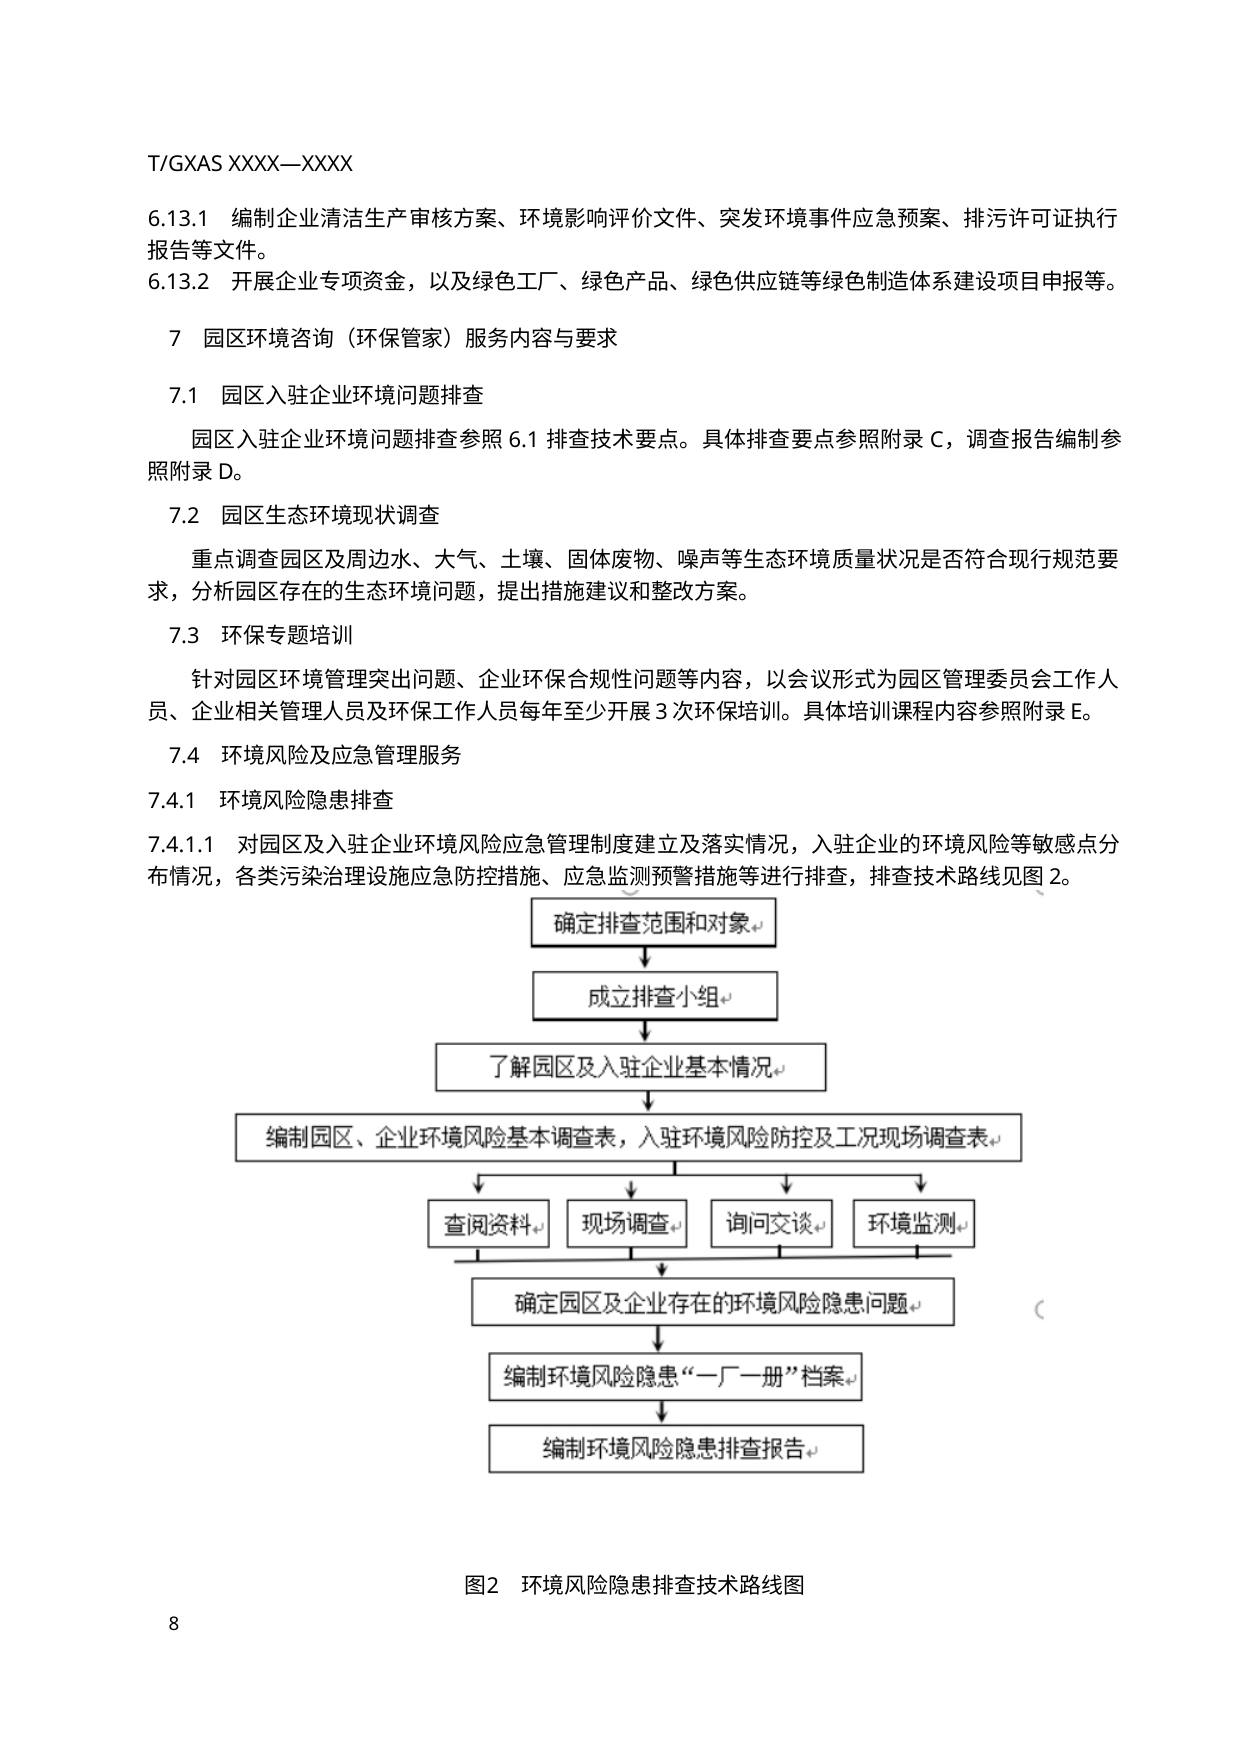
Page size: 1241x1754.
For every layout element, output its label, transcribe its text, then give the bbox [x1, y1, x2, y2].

text 环保专题培训 [148, 618, 1122, 650]
text 编制企业清洁生产审核方案、环境影响评价文件、突发环境事件应急预案、排污许可证执行报告等文件。 [148, 201, 1122, 264]
text 对园区及入驻企业环境风险应急管理制度建立及落实情况，入驻企业的环境风险等敏感点分布情况，各类污染治理设施应急防控措施、应急监测预警措施等进行排查，排查技术路线见图2。 [148, 827, 1122, 891]
text 环境风险及应急管理服务 [148, 738, 1122, 770]
text 环境风险隐患排查技术路线图 [148, 1568, 1122, 1600]
text 针对园区环境管理突出问题、企业环保合规性问题等内容，以会议形式为园区管理委员会工作人员、企业相关管理人员及环保工作人员每年至少开展3次环保培训。具体培训课程内容参照附录E。 [148, 662, 1122, 726]
text 开展企业专项资金，以及绿色工厂、绿色产品、绿色供应链等绿色制造体系建设项目申报等。 [148, 264, 1122, 296]
text 环境风险隐患排查 [148, 783, 1122, 814]
text 重点调查园区及周边水、大气、土壤、固体废物、噪声等生态环境质量状况是否符合现行规范要求，分析园区存在的生态环境问题，提出措施建议和整改方案。 [148, 542, 1122, 606]
text 园区入驻企业环境问题排查参照6.1 排查技术要点。具体排查要点参照附录C，调查报告编制参照附录D。 [148, 422, 1122, 486]
picture [226, 890, 1044, 1556]
text 园区入驻企业环境问题排查 [148, 378, 1122, 409]
text 园区环境咨询（环保管家）服务内容与要求 [148, 321, 1122, 353]
text 园区生态环境现状调查 [148, 498, 1122, 530]
